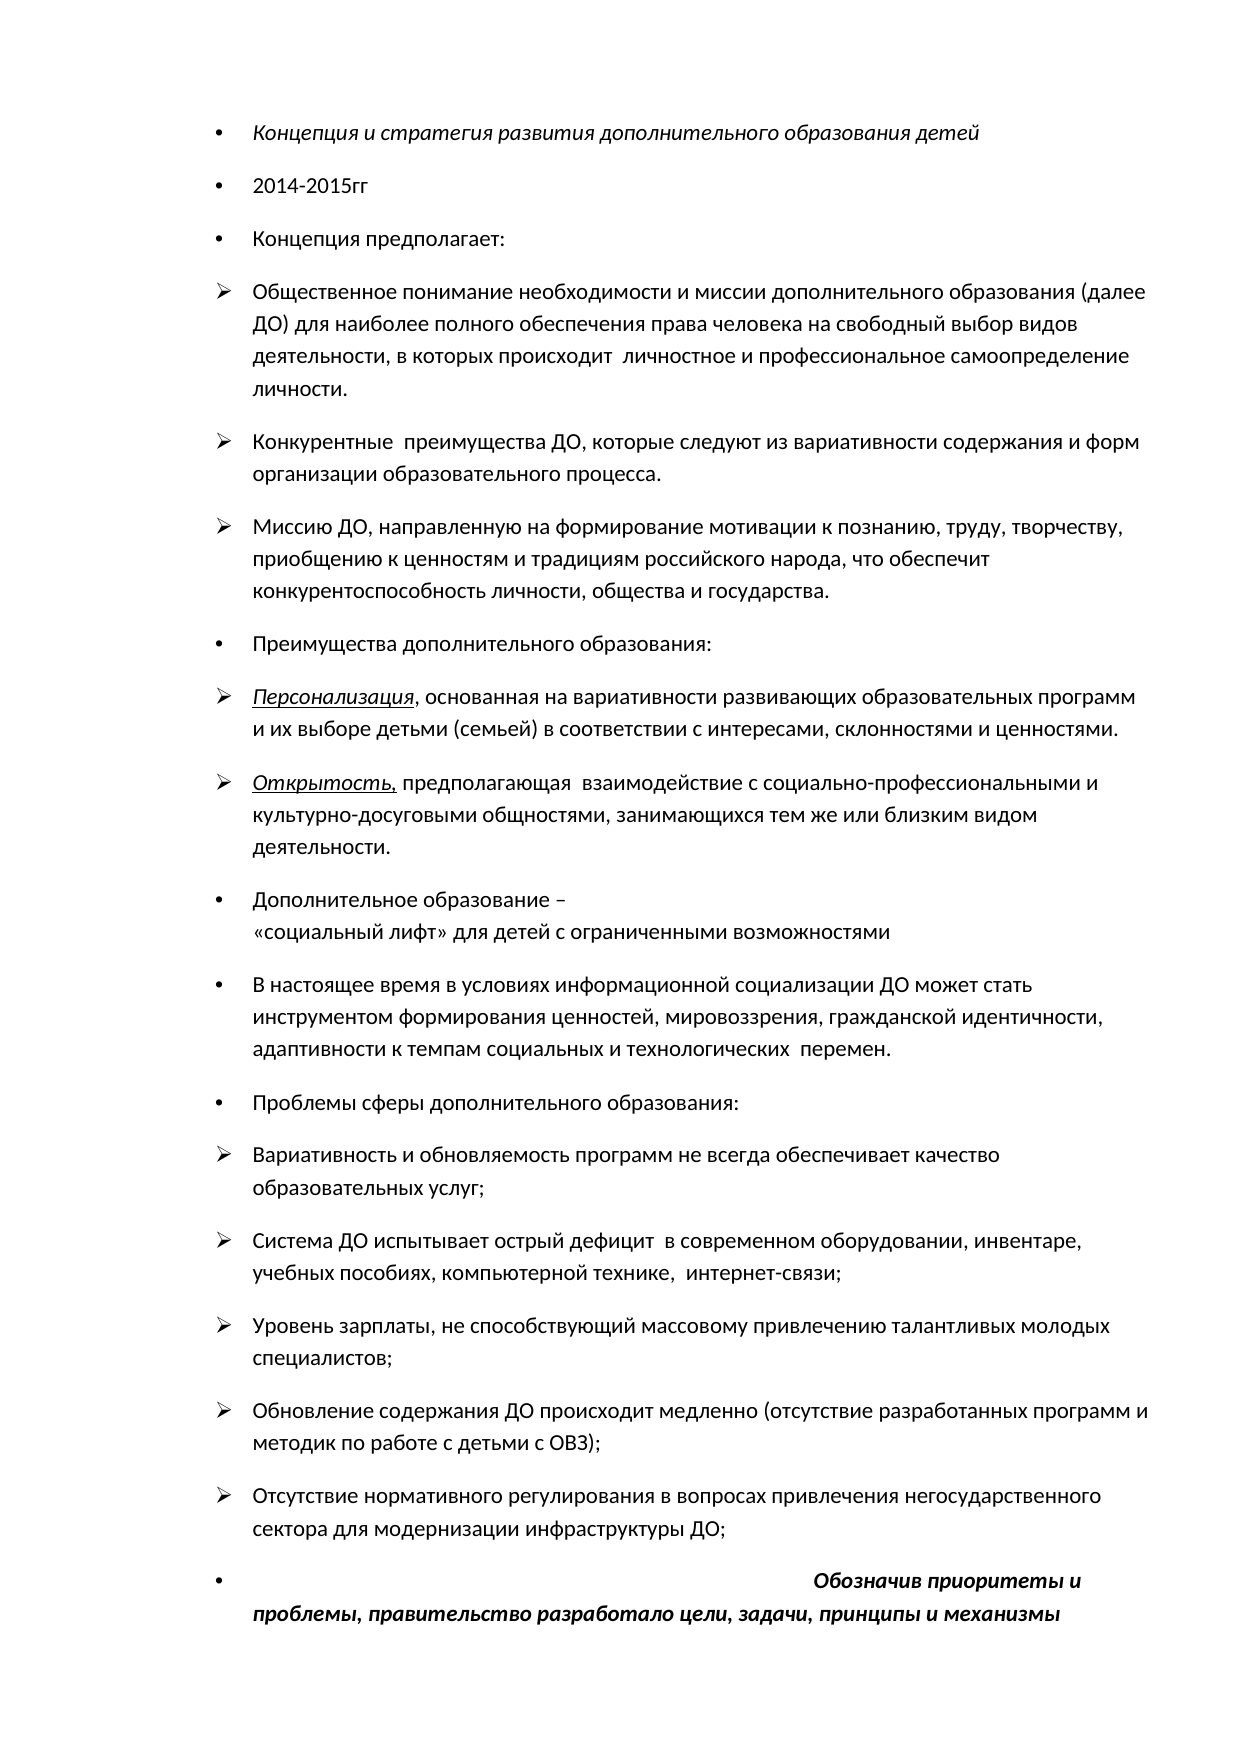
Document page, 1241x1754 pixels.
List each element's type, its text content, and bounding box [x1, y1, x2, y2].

list Концепция и стратегия развития дополнительного образования детей [215, 118, 1152, 146]
list Проблемы сферы дополнительного образования: [215, 1088, 1152, 1116]
list Дополнительное образование – «социальный лифт» для детей с ограниченными возможностями [215, 885, 1152, 945]
list 2014-2015гг [215, 171, 1152, 199]
list Концепция предполагает: [215, 224, 1152, 252]
list Персонализация, основанная на вариативности развивающих образовательных программ и их выборе детьми (семьей) в соответствии с интересами, склонностями и ценностями. [215, 682, 1152, 743]
list Преимущества дополнительного образования: [215, 629, 1152, 657]
list Общественное понимание необходимости и миссии дополнительного образования (далее ДО) для наиболее полного обеспечения права человека на свободный выбор видов деятельности, в которых происходит личностное и профессиональное самоопределение личности. [215, 277, 1152, 402]
list Миссию ДО, направленную на формирование мотивации к познанию, труду, творчеству, приобщению к ценностям и традициям российского народа, что обеспечит конкурентоспособность личности, общества и государства. [215, 512, 1152, 604]
list В настоящее время в условиях информационной социализации ДО может стать инструментом формирования ценностей, мировоззрения, гражданской идентичности, адаптивности к темпам социальных и технологических перемен. [215, 970, 1152, 1063]
list Система ДО испытывает острый дефицит в современном оборудовании, инвентаре, учебных пособиях, компьютерной технике, интернет-связи; [215, 1226, 1152, 1286]
list Отсутствие нормативного регулирования в вопросах привлечения негосударственного сектора для модернизации инфраструктуры ДО; [215, 1481, 1152, 1542]
list Открытость, предполагающая взаимодействие с социально-профессиональными и культурно-досуговыми общностями, занимающихся тем же или близким видом деятельности. [215, 768, 1152, 860]
list Обновление содержания ДО происходит медленно (отсутствие разработанных программ и методик по работе с детьми с ОВЗ); [215, 1396, 1152, 1456]
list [215, 1567, 1152, 1627]
list Конкурентные преимущества ДО, которые следуют из вариативности содержания и форм организации образовательного процесса. [215, 427, 1152, 487]
list Вариативность и обновляемость программ не всегда обеспечивает качество образовательных услуг; [215, 1141, 1152, 1201]
list Уровень зарплаты, не способствующий массовому привлечению талантливых молодых специалистов; [215, 1311, 1152, 1371]
